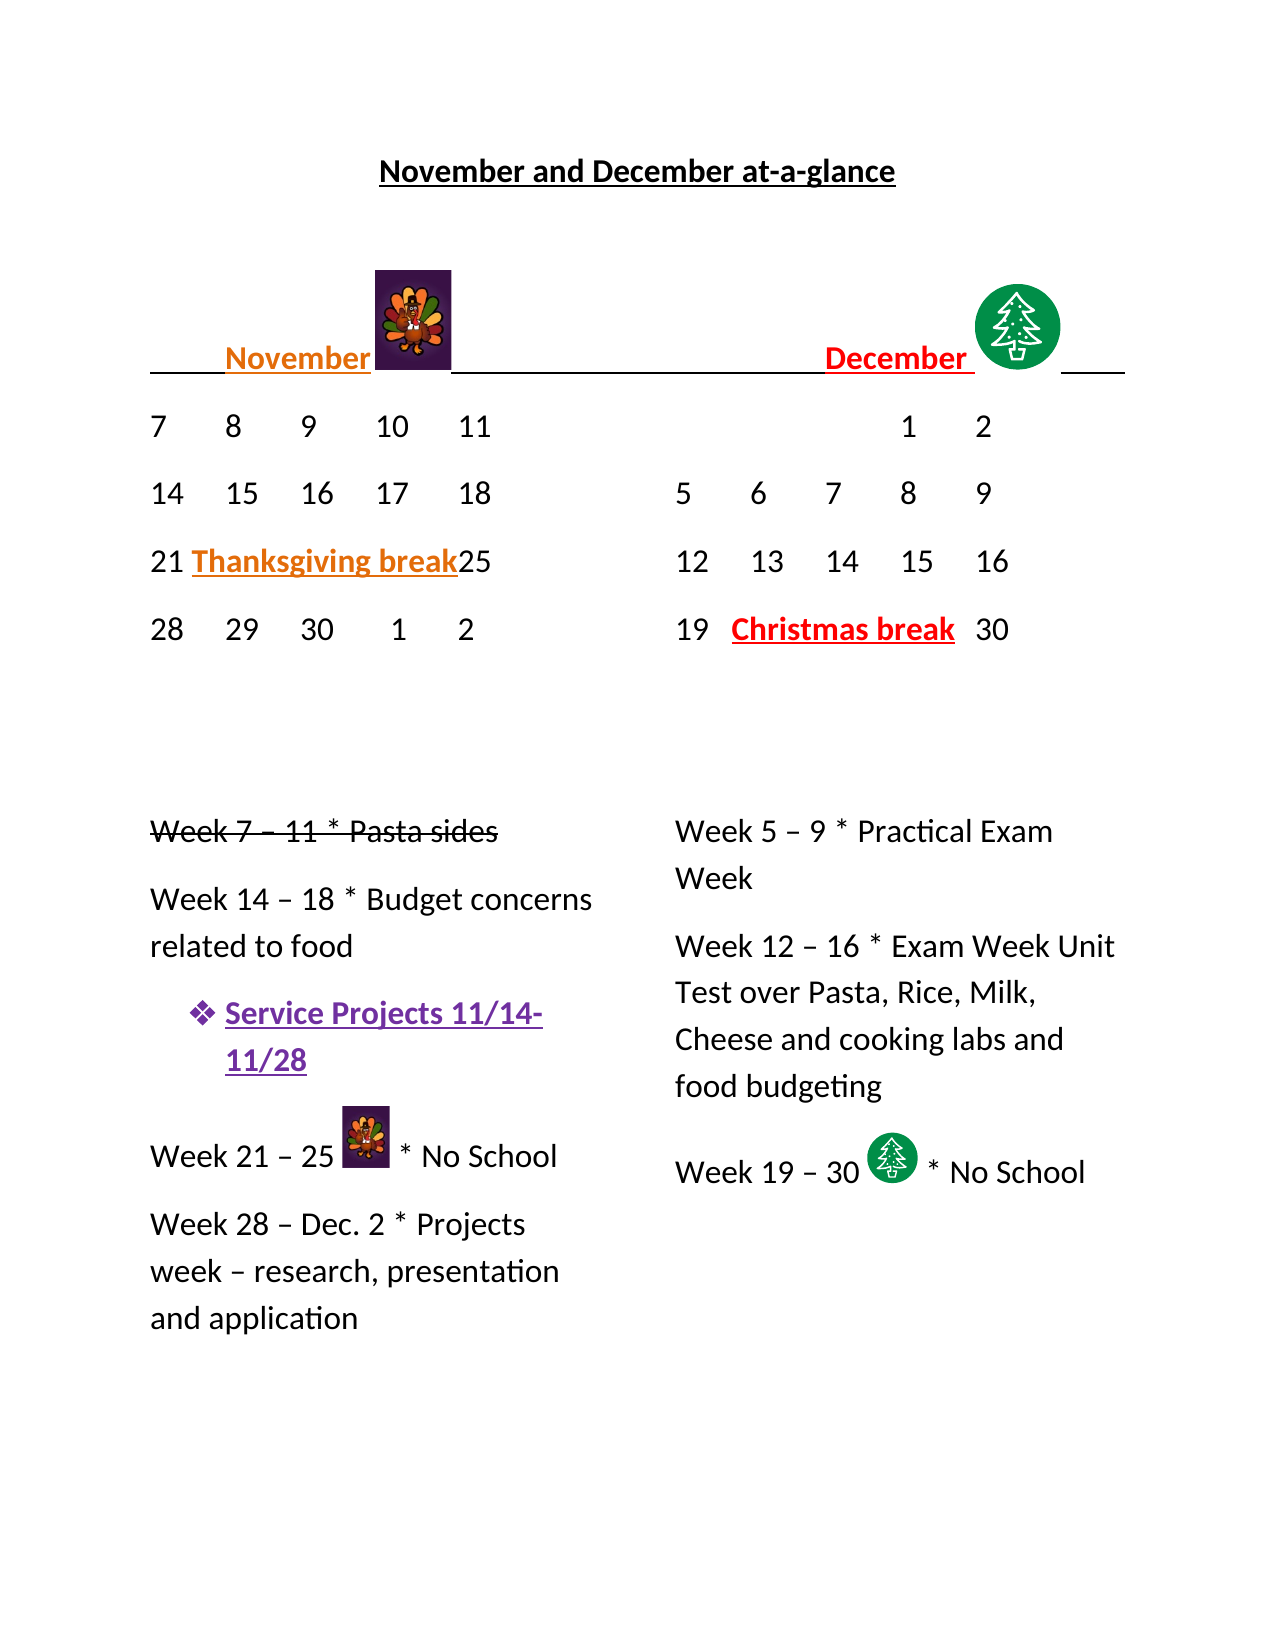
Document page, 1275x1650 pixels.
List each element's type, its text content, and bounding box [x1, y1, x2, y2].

text Week 12 – 16 * Exam Week Unit Test over Pasta, Rice, Milk, Cheese and cooking labs and food budgeting [675, 925, 1125, 1106]
text Week 5 – 9 * Practical Exam Week [675, 810, 1125, 898]
text November December [150, 271, 1125, 378]
text Week 7 – 11 * Pasta sides [150, 810, 600, 851]
text 21 Thanksgiving break25 [150, 540, 600, 581]
text November and December at-a-glance [150, 150, 1125, 191]
text Week 19 – 30 * No School [675, 1133, 1125, 1191]
text 12 13 14 15 16 [675, 540, 1125, 581]
text 14 15 16 17 18 [150, 472, 600, 513]
text 28 29 30 1 2 [150, 608, 600, 648]
text 7 8 9 10 11 [150, 405, 600, 446]
text Week 14 – 18 * Budget concerns related to food [150, 878, 600, 966]
text Week 21 – 25 * No School [150, 1107, 600, 1176]
picture [342, 1106, 390, 1168]
text 5 6 7 8 9 [675, 472, 1125, 513]
text 1 2 [825, 405, 1125, 446]
text Week 28 – Dec. 2 * Projects week – research, presentation and application [150, 1203, 600, 1337]
list Service Projects 11/14-11/28 [187, 992, 600, 1080]
picture [375, 270, 452, 370]
text 19 Christmas break 30 [675, 608, 1125, 648]
